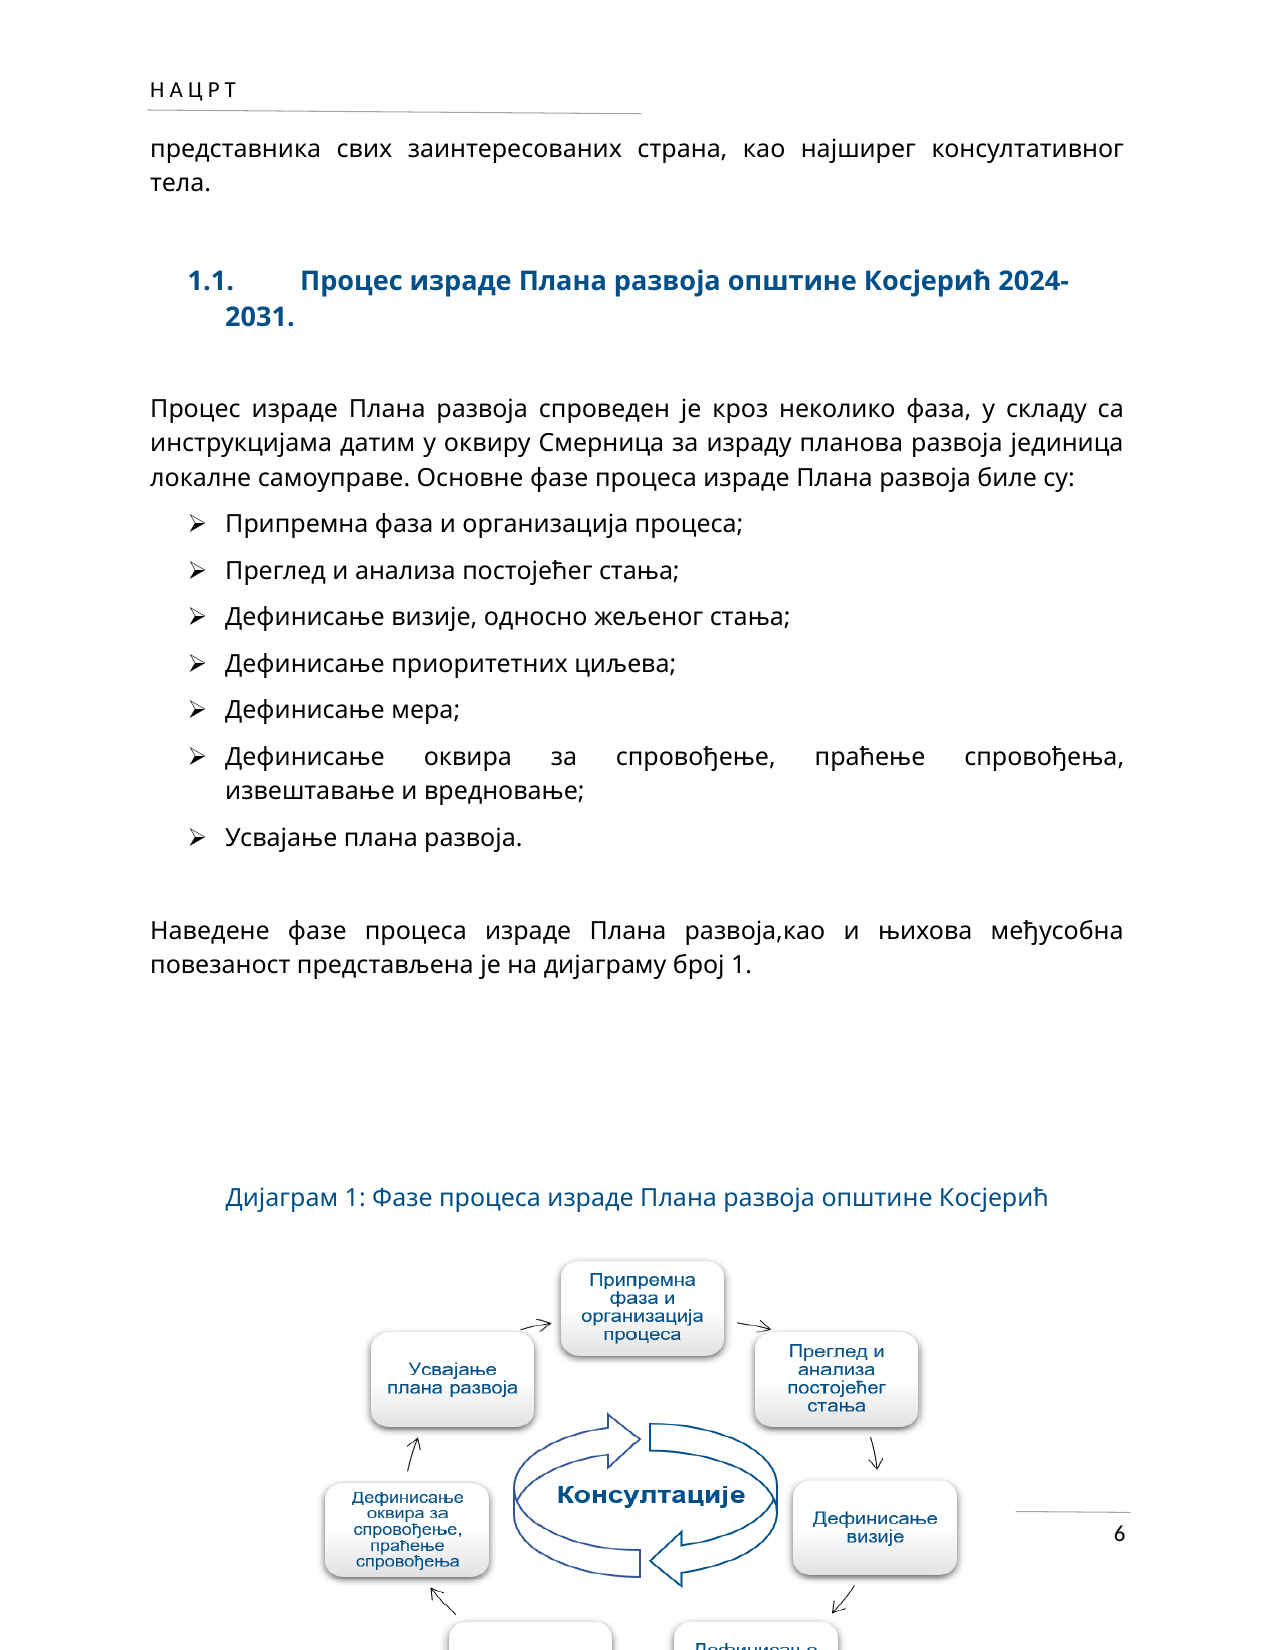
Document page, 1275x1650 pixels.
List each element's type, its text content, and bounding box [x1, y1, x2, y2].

list Дефинисање оквира за спровођење, праћење спровођења, извештавање и вредновање; [187, 738, 1125, 807]
list Преглед и анализа постојећег стања; [187, 552, 1125, 586]
subtitle Процес израде Плана развоја општине Косјерић 2024-2031. [187, 261, 1125, 335]
list Усвајање плана развоја. [187, 819, 1125, 853]
text Дијаграм 1: Фазе процеса израде Плана развоја општине Косјерић [150, 1179, 1125, 1213]
list Дефинисање мера; [187, 692, 1125, 726]
picture [256, 1226, 1016, 1650]
list Дефинисање приоритетних циљева; [187, 645, 1125, 679]
list Припремна фаза и организација процеса; [187, 506, 1125, 540]
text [150, 131, 1125, 199]
list Дефинисање визије, односно жељеног стања; [187, 599, 1125, 633]
text Процес израде Плана развоја спроведен је кроз неколико фаза, у складу са инструкцијама датим у оквиру Смерница за израду планова развоја јединица локалне самоуправе. Основне фазе процеса израде Плана развоја биле су: [150, 391, 1125, 493]
text Наведене фазе процеса израде Плана развоја,као и њихова међусобна повезаност представљена је на дијаграму број 1. [150, 912, 1125, 980]
